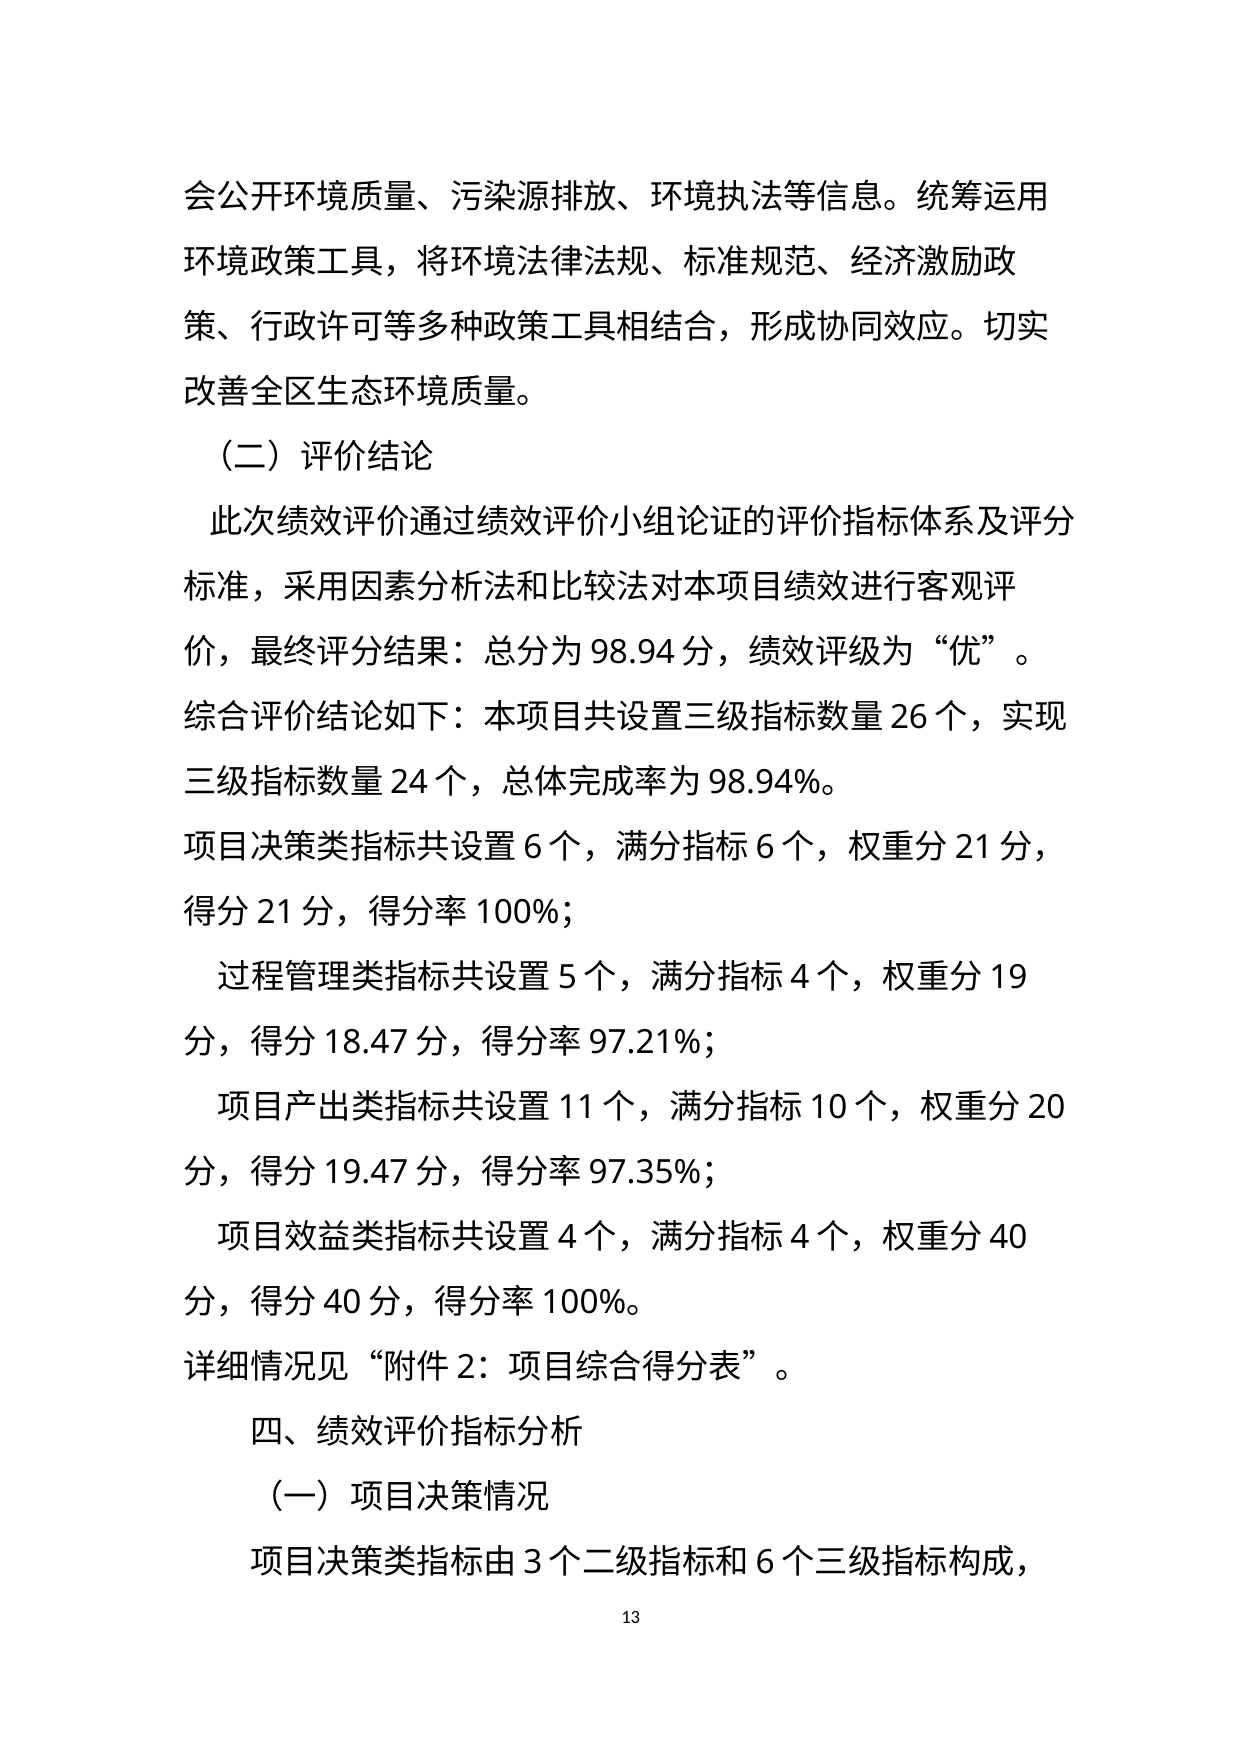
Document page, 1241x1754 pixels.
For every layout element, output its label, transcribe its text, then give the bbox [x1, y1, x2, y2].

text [183, 1527, 1078, 1592]
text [183, 162, 1078, 1397]
text （一）项目决策情况 [183, 1462, 1078, 1527]
text 四、绩效评价指标分析 [183, 1397, 1078, 1462]
